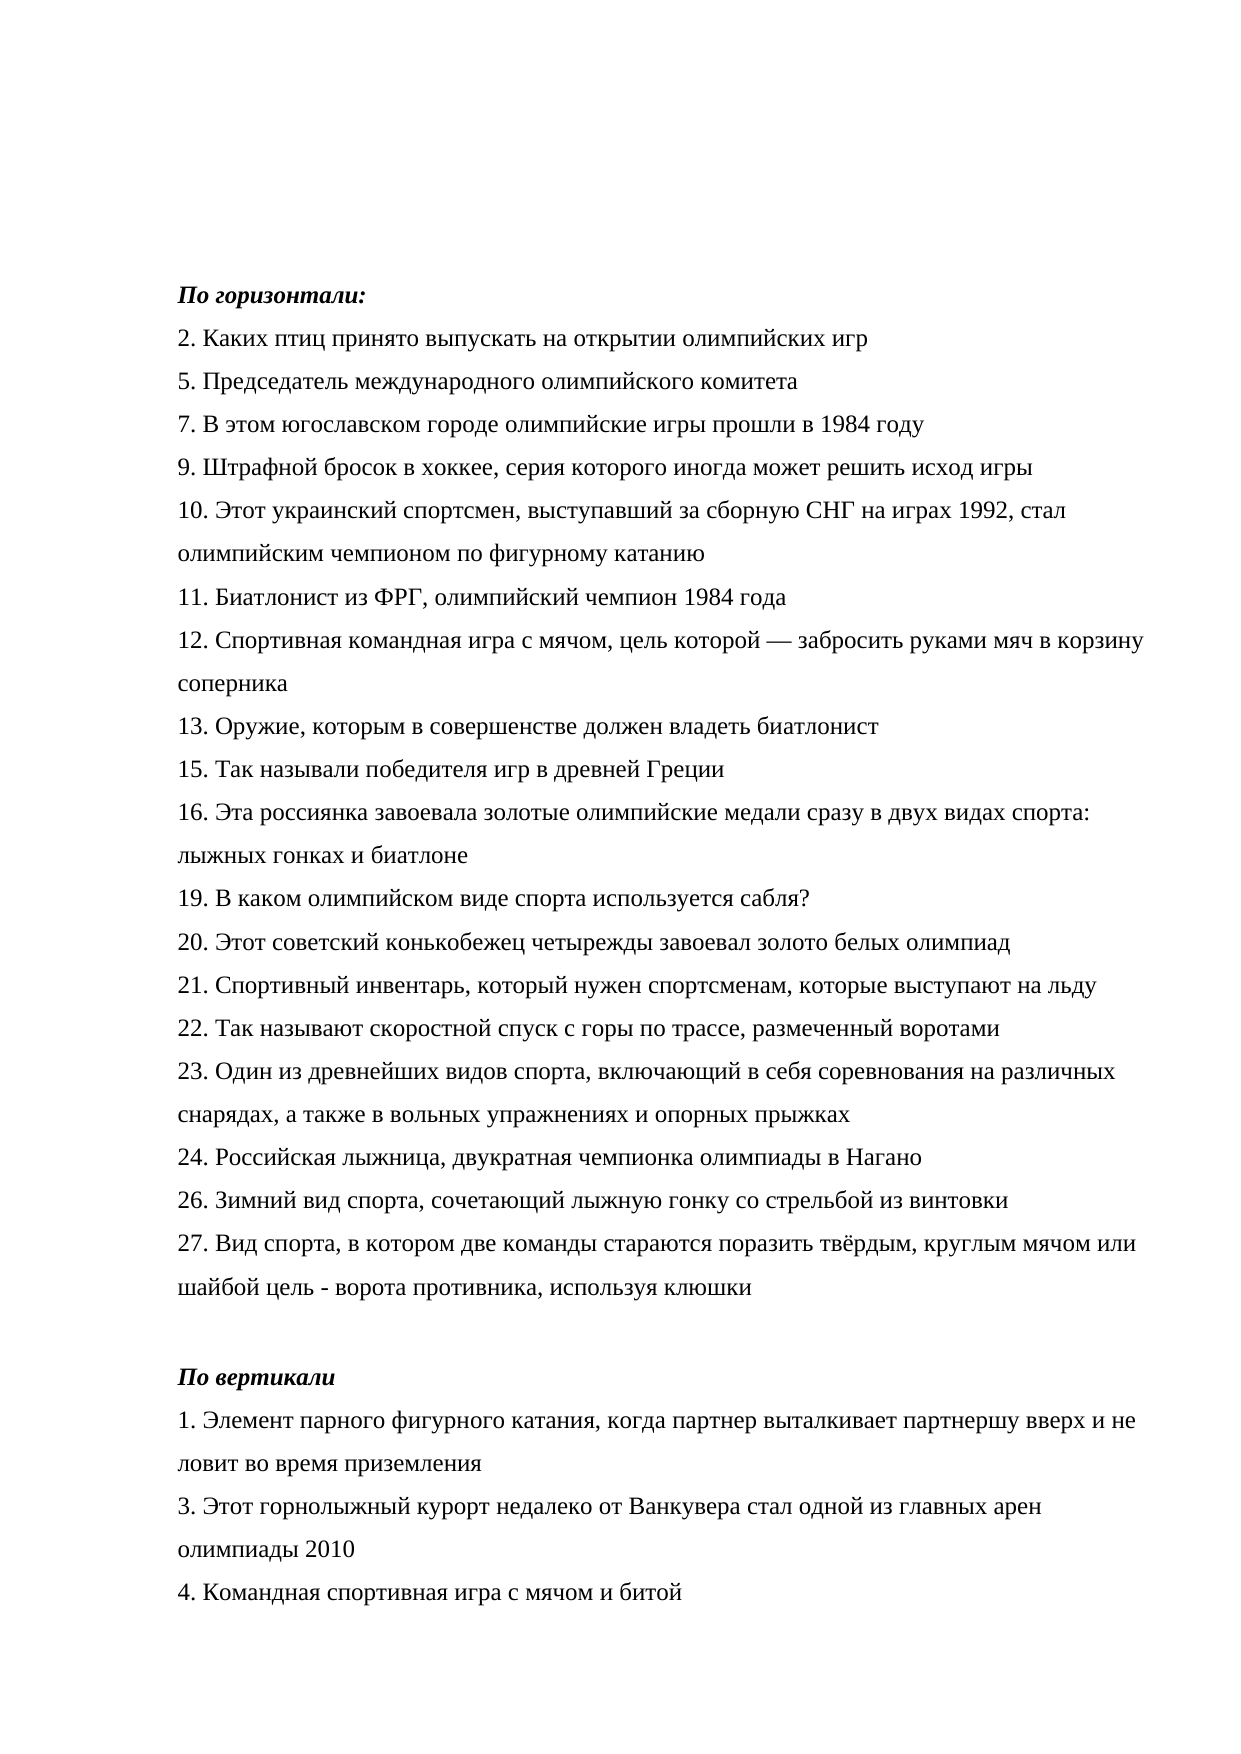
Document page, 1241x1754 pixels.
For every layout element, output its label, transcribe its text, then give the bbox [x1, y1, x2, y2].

text 13. Оружие, которым в совершенстве должен владеть биатлонист [177, 711, 1152, 740]
text 21. Спортивный инвентарь, который нужен спортсменам, которые выступают на льду [177, 970, 1152, 998]
text 15. Так называли победителя игр в древней Греции [177, 754, 1152, 783]
text По вертикали [177, 1362, 1152, 1390]
text 9. Штрафной бросок в хоккее, серия которого иногда может решить исход игры [177, 452, 1152, 481]
text 7. В этом югославском городе олимпийские игры прошли в 1984 году [177, 409, 1152, 438]
text 4. Командная спортивная игра с мячом и битой [177, 1577, 1152, 1606]
text 5. Председатель международного олимпийского комитета [177, 366, 1152, 395]
text 10. Этот украинский спортсмен, выступавший за сборную СНГ на играх 1992, стал олимпийским чемпионом по фигурному катанию [177, 495, 1152, 567]
text 1. Элемент парного фигурного катания, когда партнер выталкивает партнершу вверх и не ловит во время приземления [177, 1405, 1152, 1477]
text 20. Этот советский конькобежец четырежды завоевал золото белых олимпиад [177, 927, 1152, 955]
text По горизонтали: [177, 280, 1152, 308]
text 27. Вид спорта, в котором две команды стараются поразить твёрдым, круглым мячом или шайбой цель - ворота противника, используя клюшки [177, 1228, 1152, 1300]
text 19. В каком олимпийском виде спорта используется сабля? [177, 883, 1152, 912]
text 22. Так называют скоростной спуск с горы по трассе, размеченный воротами [177, 1013, 1152, 1042]
text 11. Биатлонист из ФРГ, олимпийский чемпион 1984 года [177, 582, 1152, 610]
text 16. Эта россиянка завоевала золотые олимпийские медали сразу в двух видах спорта: лыжных гонках и биатлоне [177, 797, 1152, 869]
text 12. Спортивная командная игра с мячом, цель которой — забросить руками мяч в корзину соперника [177, 625, 1152, 697]
text 23. Один из древнейших видов спорта, включающий в себя соревнования на различных снарядах, а также в вольных упражнениях и опорных прыжках [177, 1056, 1152, 1128]
text 26. Зимний вид спорта, сочетающий лыжную гонку со стрельбой из винтовки [177, 1185, 1152, 1214]
text 24. Российская лыжница, двукратная чемпионка олимпиады в Нагано [177, 1142, 1152, 1171]
text 2. Каких птиц принято выпускать на открытии олимпийских игр [177, 323, 1152, 352]
text 3. Этот горнолыжный курорт недалеко от Ванкувера стал одной из главных арен олимпиады 2010 [177, 1491, 1152, 1563]
